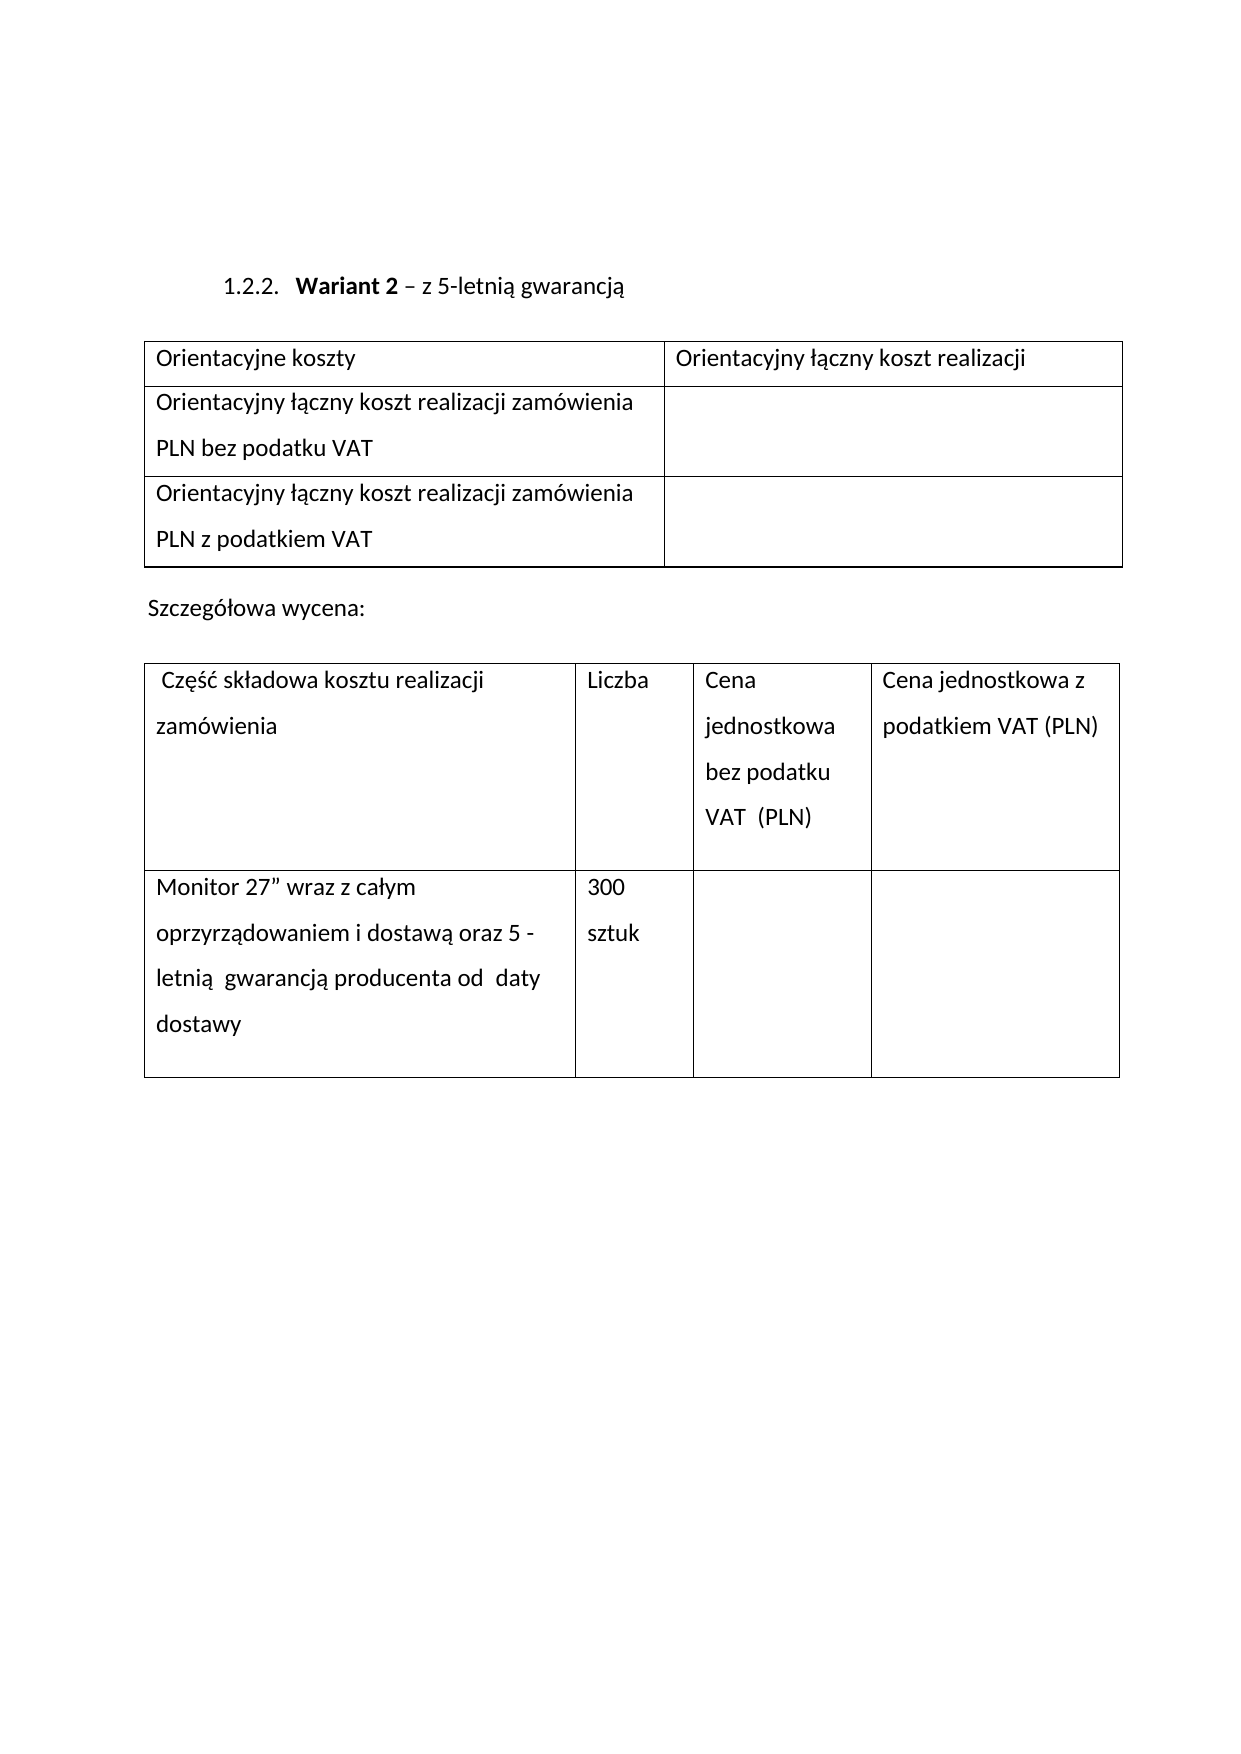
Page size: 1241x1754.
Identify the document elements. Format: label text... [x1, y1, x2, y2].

table_header Cena jednostkowa z podatkiem VAT (PLN) [872, 664, 1119, 870]
table_header Część składowa kosztu realizacji zamówienia [145, 664, 575, 870]
table_cell Monitor 27” wraz z całym oprzyrządowaniem i dostawą oraz 5 -letnią gwarancją producenta od daty dostawy [145, 871, 575, 1077]
table_cell [665, 477, 1122, 566]
table_cell [665, 387, 1122, 476]
text Szczegółowa wycena: [148, 592, 1093, 623]
list Wariant 2 – z 5-letnią gwarancją [223, 270, 1093, 301]
table_header Liczba [576, 664, 693, 870]
table_cell [694, 871, 871, 1077]
table_cell [872, 871, 1119, 1077]
table_header Orientacyjny łączny koszt realizacji [665, 342, 1122, 386]
table_header Orientacyjne koszty [145, 342, 664, 386]
table_cell Orientacyjny łączny koszt realizacji zamówienia PLN z podatkiem VAT [145, 477, 664, 566]
table_cell Orientacyjny łączny koszt realizacji zamówienia PLN bez podatku VAT [145, 387, 664, 476]
table_header Cena jednostkowa bez podatku VAT (PLN) [694, 664, 871, 870]
table_cell 300 sztuk [576, 871, 693, 1077]
